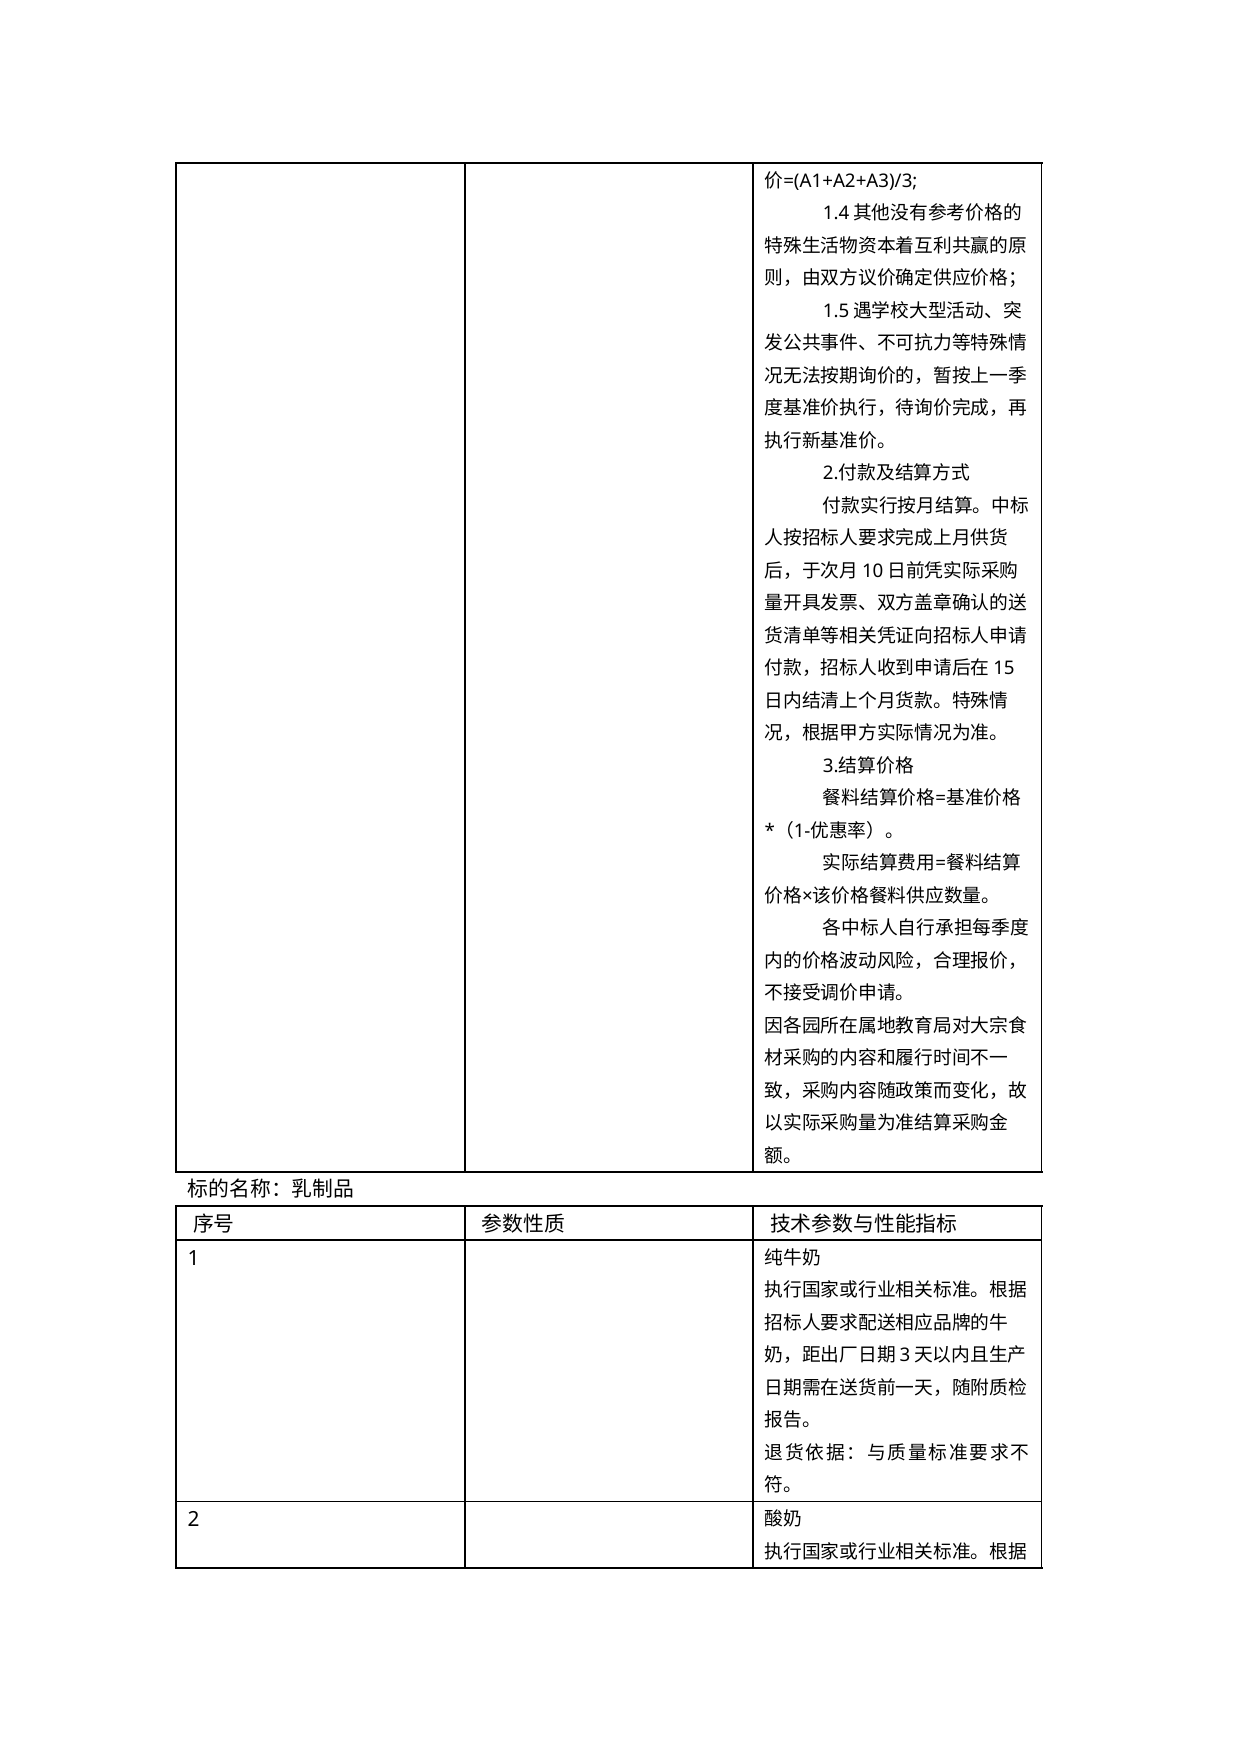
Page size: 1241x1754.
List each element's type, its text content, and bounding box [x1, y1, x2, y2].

table_header 序号 [177, 1207, 464, 1239]
table_cell [466, 164, 752, 1171]
table_cell 2 [177, 1502, 464, 1567]
table_cell [466, 1502, 752, 1567]
table_header 技术参数与性能指标 [754, 1207, 1041, 1239]
table_cell 1 [177, 1241, 464, 1501]
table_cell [754, 164, 1041, 1171]
table_cell 10 [177, 164, 464, 1171]
text 标的名称：乳制品 [187, 1173, 1053, 1205]
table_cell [754, 1502, 1041, 1567]
table_cell [466, 1241, 752, 1501]
table_header 参数性质 [466, 1207, 752, 1239]
table_cell 纯牛奶 执行国家或行业相关标准。根据招标人要求配送相应品牌的牛奶，距出厂日期3天以内且生产日期需在送货前一天，随附质检报告。 退货依据：与质量标准要求不符。 [754, 1241, 1041, 1501]
